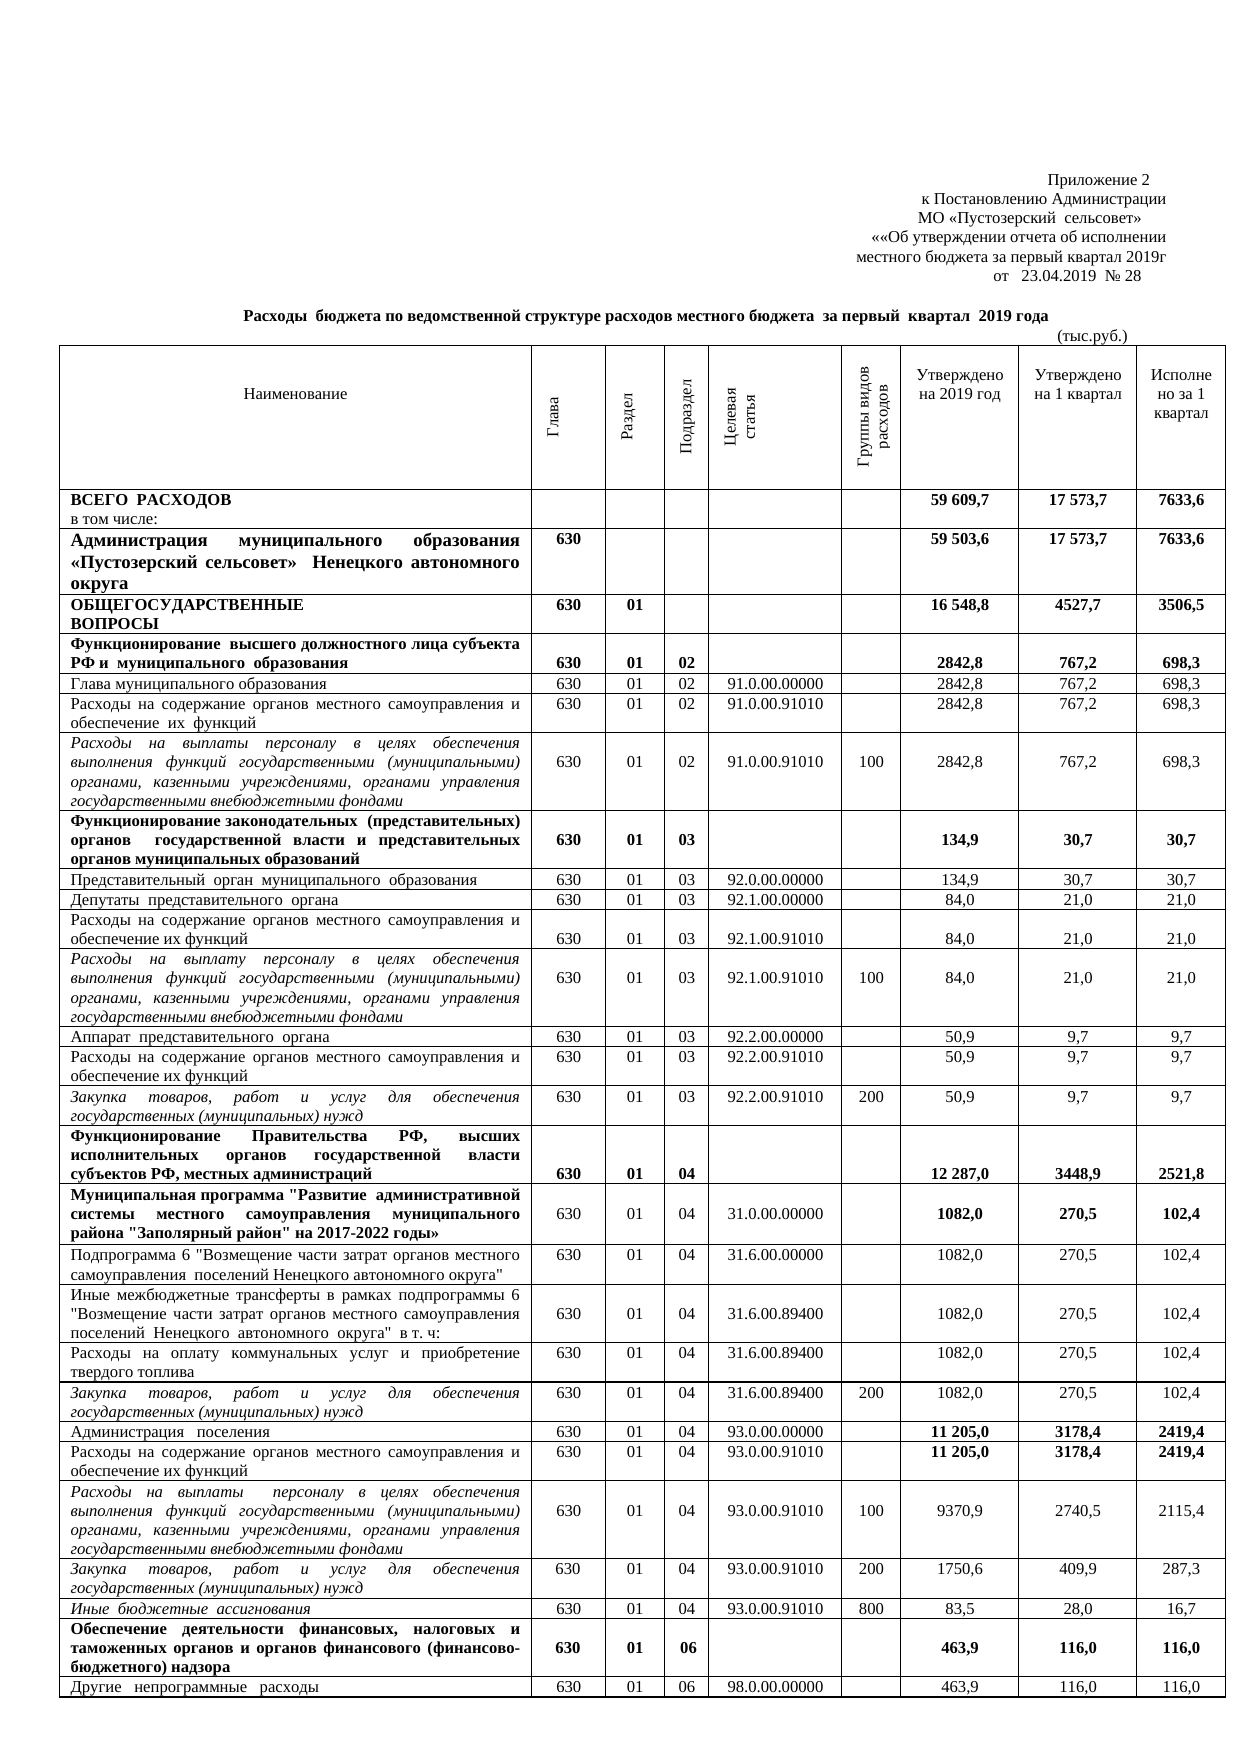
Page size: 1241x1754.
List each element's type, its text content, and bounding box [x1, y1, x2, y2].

table_cell 630 [532, 1285, 605, 1342]
table_header Исполнено за 1 квартал [1137, 346, 1225, 489]
table_header Глава [532, 346, 605, 489]
table_cell 270,5 [1019, 1343, 1136, 1381]
text ««Об утверждении отчета об исполнении [118, 227, 1166, 246]
table_cell 3506,5 [1137, 595, 1225, 633]
table_cell [842, 674, 900, 693]
table_cell [532, 490, 605, 528]
table_cell 630 [532, 1481, 605, 1558]
table_header Утверждено на 1 квартал [1019, 346, 1136, 489]
table_cell 134,9 [901, 869, 1018, 888]
table_cell 11 205,0 [901, 1442, 1018, 1480]
table_cell Функционирование высшего должностного лица субъекта РФ и муниципального образования [60, 634, 531, 672]
table_cell 92.1.00.00000 [709, 890, 841, 909]
table_cell 9,7 [1137, 1027, 1225, 1046]
table_cell Иные бюджетные ассигнования [60, 1599, 531, 1618]
table_cell 92.2.00.91010 [709, 1086, 841, 1125]
table_cell 03 [665, 1047, 708, 1085]
table_cell [606, 490, 664, 528]
table_cell [665, 529, 708, 594]
table_cell 01 [606, 1383, 664, 1421]
table_cell 03 [665, 890, 708, 909]
table_cell 93.0.00.91010 [709, 1481, 841, 1558]
table_cell Представительный орган муниципального образования [60, 869, 531, 888]
table_cell 21,0 [1019, 890, 1136, 909]
table_cell 21,0 [1137, 890, 1225, 909]
table_cell [842, 1442, 900, 1480]
table_cell 270,5 [1019, 1383, 1136, 1421]
table_cell 01 [606, 869, 664, 888]
table_cell 01 [606, 1245, 664, 1283]
text (тыс.руб.) [118, 325, 1166, 344]
table_cell [842, 1245, 900, 1283]
table_cell 630 [532, 634, 605, 672]
table_cell [709, 1619, 841, 1676]
table_cell 21,0 [1019, 910, 1136, 948]
table_cell Расходы на оплату коммунальных услуг и приобретение твердого топлива [60, 1343, 531, 1381]
table_cell [709, 595, 841, 633]
table_cell 93.0.00.91010 [709, 1559, 841, 1597]
table_cell [842, 694, 900, 732]
text МО «Пустозерский сельсовет» [118, 208, 1166, 227]
table_cell 01 [606, 595, 664, 633]
table_cell Муниципальная программа "Развитие административной системы местного самоуправления муниципального района "Заполярный район" на 2017-2022 годы» [60, 1184, 531, 1244]
table_cell 7633,6 [1137, 529, 1225, 594]
table_cell Закупка товаров, работ и услуг для обеспечения государственных (муниципальных) нужд [60, 1086, 531, 1125]
table_header Наименование [60, 346, 531, 489]
table_cell 630 [532, 1343, 605, 1381]
table_cell 3178,4 [1019, 1442, 1136, 1480]
table_cell 116,0 [1137, 1677, 1225, 1696]
table_cell 800 [842, 1599, 900, 1618]
table_cell 1750,6 [901, 1559, 1018, 1597]
table_cell 630 [532, 529, 605, 594]
table_cell 04 [665, 1383, 708, 1421]
table_cell 134,9 [901, 811, 1018, 868]
table_cell 630 [532, 1559, 605, 1597]
table_cell 16 548,8 [901, 595, 1018, 633]
table_cell 01 [606, 1285, 664, 1342]
table_cell 93.0.00.91010 [709, 1599, 841, 1618]
table_cell 16,7 [1137, 1599, 1225, 1618]
table_cell 2419,4 [1137, 1422, 1225, 1441]
table_cell Аппарат представительного органа [60, 1027, 531, 1046]
table_cell 698,3 [1137, 694, 1225, 732]
table_cell 21,0 [1137, 949, 1225, 1026]
table_cell 17 573,7 [1019, 529, 1136, 594]
table_cell 31.6.00.89400 [709, 1285, 841, 1342]
table_cell 200 [842, 1559, 900, 1597]
table_cell [842, 1343, 900, 1381]
table_cell 91.0.00.91010 [709, 694, 841, 732]
table_cell Закупка товаров, работ и услуг для обеспечения государственных (муниципальных) нужд [60, 1383, 531, 1421]
table_cell 06 [665, 1677, 708, 1696]
table_cell [842, 1184, 900, 1244]
table_cell Обеспечение деятельности финансовых, налоговых и таможенных органов и органов финансового (финансово-бюджетного) надзора [60, 1619, 531, 1676]
table_cell 01 [606, 890, 664, 909]
table_cell 630 [532, 910, 605, 948]
table_cell 630 [532, 811, 605, 868]
table_cell 630 [532, 1086, 605, 1125]
table_header Целевая статья [709, 346, 841, 489]
table_cell 9,7 [1137, 1047, 1225, 1085]
table_cell 630 [532, 890, 605, 909]
table_cell 59 609,7 [901, 490, 1018, 528]
table_cell 92.2.00.00000 [709, 1027, 841, 1046]
table_cell 02 [665, 674, 708, 693]
table_cell Расходы на содержание органов местного самоуправления и обеспечение их функций [60, 1047, 531, 1085]
table_cell 9,7 [1019, 1027, 1136, 1046]
table_cell 01 [606, 1184, 664, 1244]
table_cell 2842,8 [901, 674, 1018, 693]
text от 23.04.2019 № 28 [118, 266, 1166, 285]
table_cell [842, 811, 900, 868]
table_cell 92.0.00.00000 [709, 869, 841, 888]
table_cell 100 [842, 1481, 900, 1558]
table_cell 630 [532, 1677, 605, 1696]
table_cell 2115,4 [1137, 1481, 1225, 1558]
table_cell 02 [665, 733, 708, 810]
table_header Подраздел [665, 346, 708, 489]
table_cell 01 [606, 1559, 664, 1597]
table_cell 01 [606, 1126, 664, 1183]
table_cell 31.0.00.00000 [709, 1184, 841, 1244]
table_cell 01 [606, 811, 664, 868]
table_cell Депутаты представительного органа [60, 890, 531, 909]
table_cell 01 [606, 1677, 664, 1696]
table_cell 630 [532, 1599, 605, 1618]
table_cell 84,0 [901, 890, 1018, 909]
table_cell [842, 1285, 900, 1342]
table_cell 630 [532, 1383, 605, 1421]
table_cell 01 [606, 1086, 664, 1125]
table_cell 31.6.00.89400 [709, 1343, 841, 1381]
table_cell 83,5 [901, 1599, 1018, 1618]
table_cell 01 [606, 674, 664, 693]
table_cell 409,9 [1019, 1559, 1136, 1597]
table_cell 01 [606, 1481, 664, 1558]
table_cell [665, 595, 708, 633]
table_cell 270,5 [1019, 1184, 1136, 1244]
table_cell 2842,8 [901, 634, 1018, 672]
table_cell 287,3 [1137, 1559, 1225, 1597]
table_cell 116,0 [1137, 1619, 1225, 1676]
table_cell Глава муниципального образования [60, 674, 531, 693]
table_cell [665, 490, 708, 528]
table_cell 92.1.00.91010 [709, 949, 841, 1026]
table_cell 630 [532, 1027, 605, 1046]
table_cell 21,0 [1137, 910, 1225, 948]
table_cell 01 [606, 1343, 664, 1381]
table_cell 04 [665, 1184, 708, 1244]
text к Постановлению Администрации [118, 189, 1166, 208]
table_cell 04 [665, 1599, 708, 1618]
table_cell 50,9 [901, 1086, 1018, 1125]
table_cell 30,7 [1019, 811, 1136, 868]
table_cell 1082,0 [901, 1285, 1018, 1342]
table_cell Функционирование Правительства РФ, высших исполнительных органов государственной власти субъектов РФ, местных администраций [60, 1126, 531, 1183]
table_cell 01 [606, 949, 664, 1026]
table_cell [842, 890, 900, 909]
text местного бюджета за первый квартал 2019г [118, 246, 1166, 266]
table_cell 2842,8 [901, 694, 1018, 732]
table_cell 01 [606, 694, 664, 732]
table_cell Другие непрограммные расходы [60, 1677, 531, 1696]
table_cell 3178,4 [1019, 1422, 1136, 1441]
table_cell 463,9 [901, 1619, 1018, 1676]
table_cell 116,0 [1019, 1677, 1136, 1696]
table_cell 04 [665, 1559, 708, 1597]
table_cell 2419,4 [1137, 1442, 1225, 1480]
table_cell 200 [842, 1383, 900, 1421]
table_cell [842, 1619, 900, 1676]
table_cell 630 [532, 1422, 605, 1441]
table_cell Подпрограмма 6 "Возмещение части затрат органов местного самоуправления поселений Ненецкого автономного округа" [60, 1245, 531, 1283]
table_cell 3448,9 [1019, 1126, 1136, 1183]
table_cell 01 [606, 733, 664, 810]
table_cell Расходы на содержание органов местного самоуправления и обеспечение их функций [60, 694, 531, 732]
table_cell 92.2.00.91010 [709, 1047, 841, 1085]
table_cell 630 [532, 694, 605, 732]
table_cell [709, 490, 841, 528]
table_cell 102,4 [1137, 1383, 1225, 1421]
table_cell 1082,0 [901, 1184, 1018, 1244]
table_header Раздел [606, 346, 664, 489]
table_cell [842, 910, 900, 948]
table_cell 4527,7 [1019, 595, 1136, 633]
table_cell [842, 1027, 900, 1046]
table_cell 270,5 [1019, 1245, 1136, 1283]
table_cell 50,9 [901, 1027, 1018, 1046]
table_cell 270,5 [1019, 1285, 1136, 1342]
table_cell 100 [842, 949, 900, 1026]
table_cell 01 [606, 1619, 664, 1676]
table_cell 2740,5 [1019, 1481, 1136, 1558]
table_cell 102,4 [1137, 1285, 1225, 1342]
table_cell 17 573,7 [1019, 490, 1136, 528]
text Приложение 2 [118, 170, 1166, 189]
table_cell 9,7 [1019, 1047, 1136, 1085]
table_cell 59 503,6 [901, 529, 1018, 594]
table_cell 92.1.00.91010 [709, 910, 841, 948]
table_cell Иные межбюджетные трансферты в рамках подпрограммы 6 "Возмещение части затрат органов местного самоуправления поселений Ненецкого автономного округа" в т. ч: [60, 1285, 531, 1342]
table_cell 01 [606, 1599, 664, 1618]
table_cell [709, 529, 841, 594]
table_cell Расходы на содержание органов местного самоуправления и обеспечение их функций [60, 910, 531, 948]
table_cell 30,7 [1137, 811, 1225, 868]
table_cell 698,3 [1137, 733, 1225, 810]
table_cell Расходы на выплату персоналу в целях обеспечения выполнения функций государственными (муниципальными) органами, казенными учреждениями, органами управления государственными внебюджетными фондами [60, 949, 531, 1026]
table_cell 102,4 [1137, 1343, 1225, 1381]
table_cell 91.0.00.00000 [709, 674, 841, 693]
table_cell [842, 595, 900, 633]
table_cell 50,9 [901, 1047, 1018, 1085]
table_cell 102,4 [1137, 1184, 1225, 1244]
table_cell 04 [665, 1126, 708, 1183]
table_cell 116,0 [1019, 1619, 1136, 1676]
table_cell 630 [532, 1184, 605, 1244]
table_cell 7633,6 [1137, 490, 1225, 528]
table_cell [709, 811, 841, 868]
table_cell 84,0 [901, 949, 1018, 1026]
table_cell 630 [532, 949, 605, 1026]
table_cell 767,2 [1019, 733, 1136, 810]
table_cell 630 [532, 733, 605, 810]
table_cell 04 [665, 1285, 708, 1342]
table_cell 03 [665, 910, 708, 948]
table_cell 98.0.00.00000 [709, 1677, 841, 1696]
table_cell 767,2 [1019, 674, 1136, 693]
table_cell 9,7 [1019, 1086, 1136, 1125]
table_cell 04 [665, 1481, 708, 1558]
table_cell 1082,0 [901, 1383, 1018, 1421]
table_cell 04 [665, 1442, 708, 1480]
table_cell [842, 529, 900, 594]
table_cell 31.6.00.00000 [709, 1245, 841, 1283]
table_cell [842, 1047, 900, 1085]
table_cell 463,9 [901, 1677, 1018, 1696]
table_cell 04 [665, 1245, 708, 1283]
table_cell 30,7 [1137, 869, 1225, 888]
table_cell 01 [606, 1047, 664, 1085]
table_cell 102,4 [1137, 1245, 1225, 1283]
table_cell 200 [842, 1086, 900, 1125]
table_header Группы видов расходов [842, 346, 900, 489]
table_cell 698,3 [1137, 634, 1225, 672]
table_cell [842, 1677, 900, 1696]
table_cell 630 [532, 869, 605, 888]
table_cell 12 287,0 [901, 1126, 1018, 1183]
table_cell 31.6.00.89400 [709, 1383, 841, 1421]
table_cell 93.0.00.91010 [709, 1442, 841, 1480]
table_cell 21,0 [1019, 949, 1136, 1026]
table_cell 01 [606, 910, 664, 948]
table_cell 1082,0 [901, 1343, 1018, 1381]
table_cell 02 [665, 694, 708, 732]
table_cell [842, 634, 900, 672]
table_cell 767,2 [1019, 634, 1136, 672]
table_cell 1082,0 [901, 1245, 1018, 1283]
table_cell Администрация муниципального образования «Пустозерский сельсовет» Ненецкого автономного округа [60, 529, 531, 594]
table_cell ВСЕГО РАСХОДОВ в том числе: [60, 490, 531, 528]
table_cell 630 [532, 595, 605, 633]
table_cell Закупка товаров, работ и услуг для обеспечения государственных (муниципальных) нужд [60, 1559, 531, 1597]
table_cell 100 [842, 733, 900, 810]
table_cell 84,0 [901, 910, 1018, 948]
table_cell 698,3 [1137, 674, 1225, 693]
table_cell 9,7 [1137, 1086, 1225, 1125]
table_cell 11 205,0 [901, 1422, 1018, 1441]
table_cell [709, 1126, 841, 1183]
table_cell 02 [665, 634, 708, 672]
table_cell [842, 1126, 900, 1183]
table_cell 03 [665, 1027, 708, 1046]
table_header Утверждено на 2019 год [901, 346, 1018, 489]
table_cell Функционирование законодательных (представительных) органов государственной власти и представительных органов муниципальных образований [60, 811, 531, 868]
table_cell 630 [532, 1047, 605, 1085]
table_cell 06 [665, 1619, 708, 1676]
table_cell 04 [665, 1343, 708, 1381]
table_cell 03 [665, 811, 708, 868]
table_cell 630 [532, 1442, 605, 1480]
table_cell Расходы на содержание органов местного самоуправления и обеспечение их функций [60, 1442, 531, 1480]
table_cell 630 [532, 1245, 605, 1283]
table_cell 03 [665, 949, 708, 1026]
table_cell Расходы на выплаты персоналу в целях обеспечения выполнения функций государственными (муниципальными) органами, казенными учреждениями, органами управления государственными внебюджетными фондами [60, 733, 531, 810]
table_cell 01 [606, 634, 664, 672]
table_cell Расходы на выплаты персоналу в целях обеспечения выполнения функций государственными (муниципальными) органами, казенными учреждениями, органами управления государственными внебюджетными фондами [60, 1481, 531, 1558]
table_cell ОБЩЕГОСУДАРСТВЕННЫЕ ВОПРОСЫ [60, 595, 531, 633]
text Расходы бюджета по ведомственной структуре расходов местного бюджета за первый квартал 2019 года [118, 306, 1166, 325]
table_cell 630 [532, 1619, 605, 1676]
table_cell [606, 529, 664, 594]
table_cell 2842,8 [901, 733, 1018, 810]
table_cell 630 [532, 674, 605, 693]
table_cell 03 [665, 1086, 708, 1125]
table_cell [842, 869, 900, 888]
table_cell [842, 1422, 900, 1441]
table_cell 01 [606, 1027, 664, 1046]
table_cell 2521,8 [1137, 1126, 1225, 1183]
table_cell 01 [606, 1422, 664, 1441]
table_cell 04 [665, 1422, 708, 1441]
table_cell 91.0.00.91010 [709, 733, 841, 810]
table_cell 630 [532, 1126, 605, 1183]
table_cell 01 [606, 1442, 664, 1480]
table_cell 28,0 [1019, 1599, 1136, 1618]
table_cell 9370,9 [901, 1481, 1018, 1558]
table_cell 93.0.00.00000 [709, 1422, 841, 1441]
table_cell [709, 634, 841, 672]
table_cell 767,2 [1019, 694, 1136, 732]
table_cell [842, 490, 900, 528]
table_cell Администрация поселения [60, 1422, 531, 1441]
table_cell 30,7 [1019, 869, 1136, 888]
table_cell 03 [665, 869, 708, 888]
